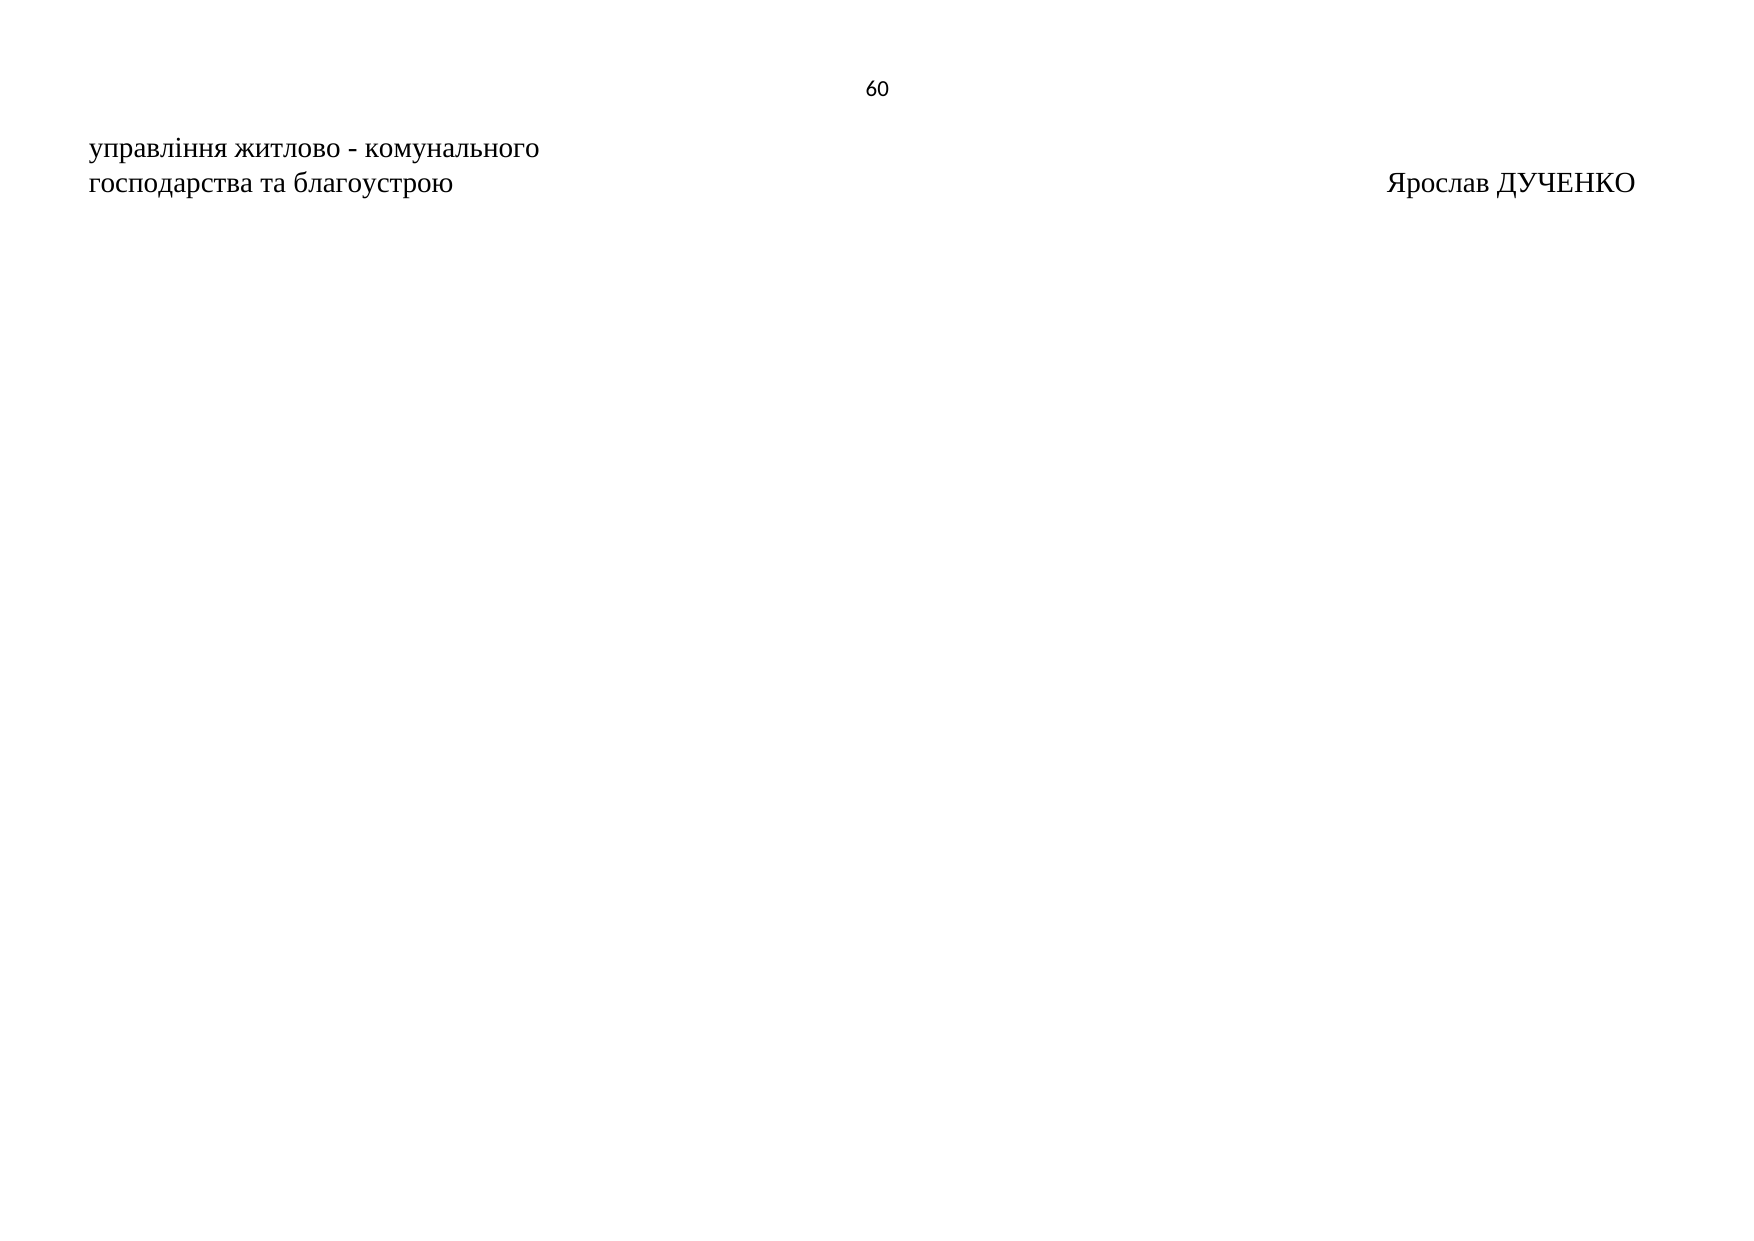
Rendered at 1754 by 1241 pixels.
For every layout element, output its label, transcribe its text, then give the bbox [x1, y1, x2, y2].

text управління житлово - комунального господарства та благоустрою Ярослав ДУЧЕНКО [88, 130, 1665, 199]
